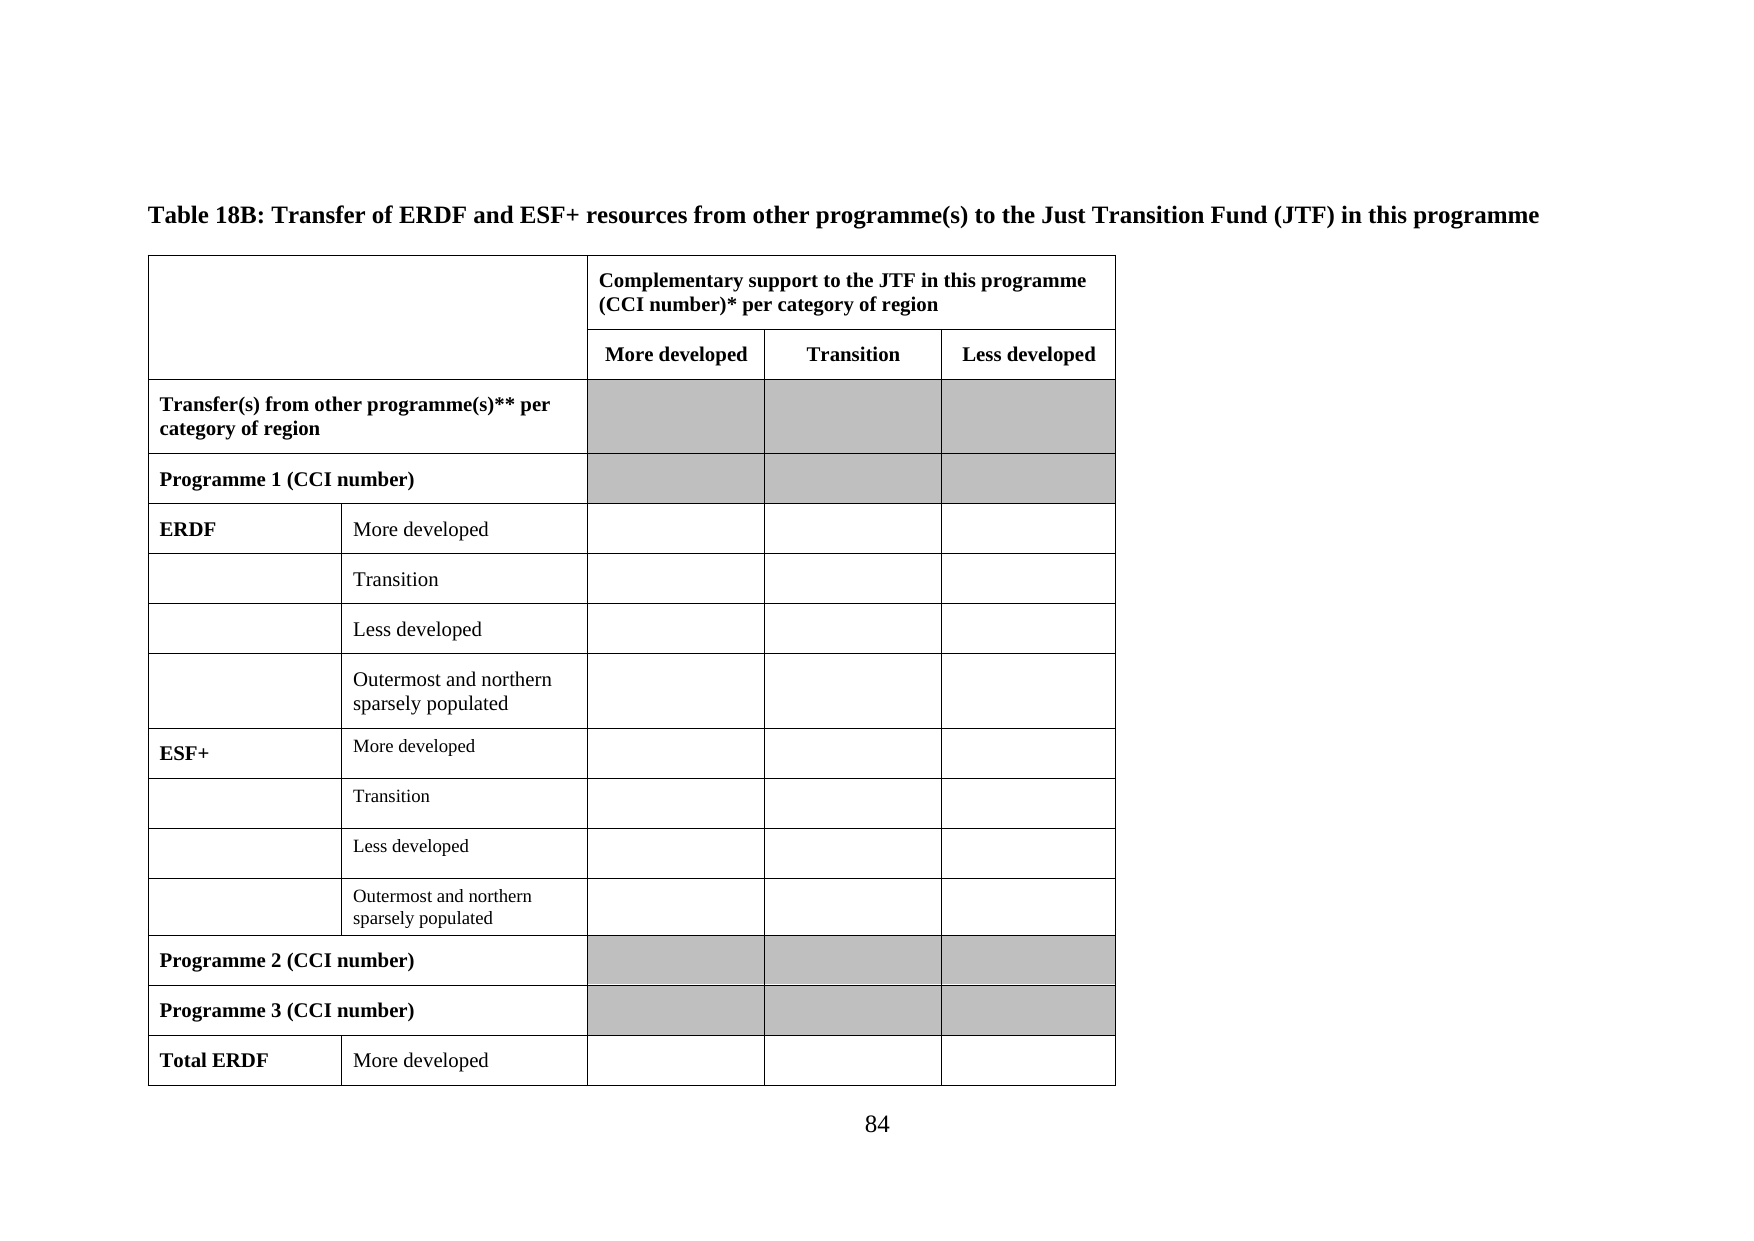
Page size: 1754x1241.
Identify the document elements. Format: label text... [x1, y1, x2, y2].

table_cell Transition [342, 779, 587, 828]
table_cell [942, 554, 1115, 603]
table_cell [765, 454, 941, 503]
table_cell [765, 879, 941, 934]
table_cell [588, 779, 764, 828]
table_cell [942, 604, 1115, 653]
table_cell [149, 654, 341, 727]
table_cell [588, 654, 764, 727]
table_cell [588, 604, 764, 653]
table_cell [588, 936, 764, 984]
table_header Complementary support to the JTF in this programme (CCI number)* per category of region [588, 256, 1115, 329]
table_cell [149, 554, 341, 603]
table_cell [588, 1036, 764, 1085]
table_cell [588, 879, 764, 934]
table_cell [765, 829, 941, 878]
table_cell [765, 986, 941, 1035]
table_cell [588, 380, 764, 453]
table_cell Transition [342, 554, 587, 603]
table_header [149, 256, 587, 379]
table_cell [942, 380, 1115, 453]
table_cell [588, 454, 764, 503]
table_cell [765, 554, 941, 603]
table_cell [342, 879, 587, 934]
table_cell [765, 380, 941, 453]
table_cell [942, 879, 1115, 934]
table_cell Programme 3 (CCI number) [149, 986, 587, 1035]
table_cell Less developed [942, 330, 1115, 379]
table_cell [942, 454, 1115, 503]
table_cell [942, 829, 1115, 878]
table_cell [765, 729, 941, 778]
table_cell [942, 779, 1115, 828]
table_cell More developed [588, 330, 764, 379]
table_cell Programme 1 (CCI number) [149, 454, 587, 503]
table_cell [765, 504, 941, 553]
table_cell [149, 879, 341, 934]
table_cell [942, 1036, 1115, 1085]
table_cell [765, 779, 941, 828]
table_cell [942, 504, 1115, 553]
table_cell More developed [342, 504, 587, 553]
table_cell Programme 2 (CCI number) [149, 936, 587, 984]
table_cell [588, 829, 764, 878]
table_cell Less developed [342, 829, 587, 878]
table_cell Less developed [342, 604, 587, 653]
table_cell [942, 729, 1115, 778]
table_cell [765, 1036, 941, 1085]
table_cell [942, 936, 1115, 984]
table_cell Transfer(s) from other programme(s)** per category of region [149, 380, 587, 453]
table_cell [942, 986, 1115, 1035]
table_cell [942, 654, 1115, 727]
table_cell [588, 986, 764, 1035]
table_cell More developed [342, 1036, 587, 1085]
table_cell [765, 654, 941, 727]
table_cell Total ERDF [149, 1036, 341, 1085]
table_cell [588, 504, 764, 553]
table_cell [588, 554, 764, 603]
table_cell Outermost and northern sparsely populated [342, 654, 587, 727]
table_cell [588, 729, 764, 778]
table_cell [149, 604, 341, 653]
text Table 18B: Transfer of ERDF and ESF+ resources from other programme(s) to the Just Transition Fund (JTF) in this programme [148, 201, 1606, 229]
table_cell [765, 936, 941, 984]
table_cell ESF+ [149, 729, 341, 778]
table_cell More developed [342, 729, 587, 778]
table_cell [765, 604, 941, 653]
table_cell [149, 779, 341, 828]
table_cell [149, 829, 341, 878]
table_cell ERDF [149, 504, 341, 553]
table_cell Transition [765, 330, 941, 379]
